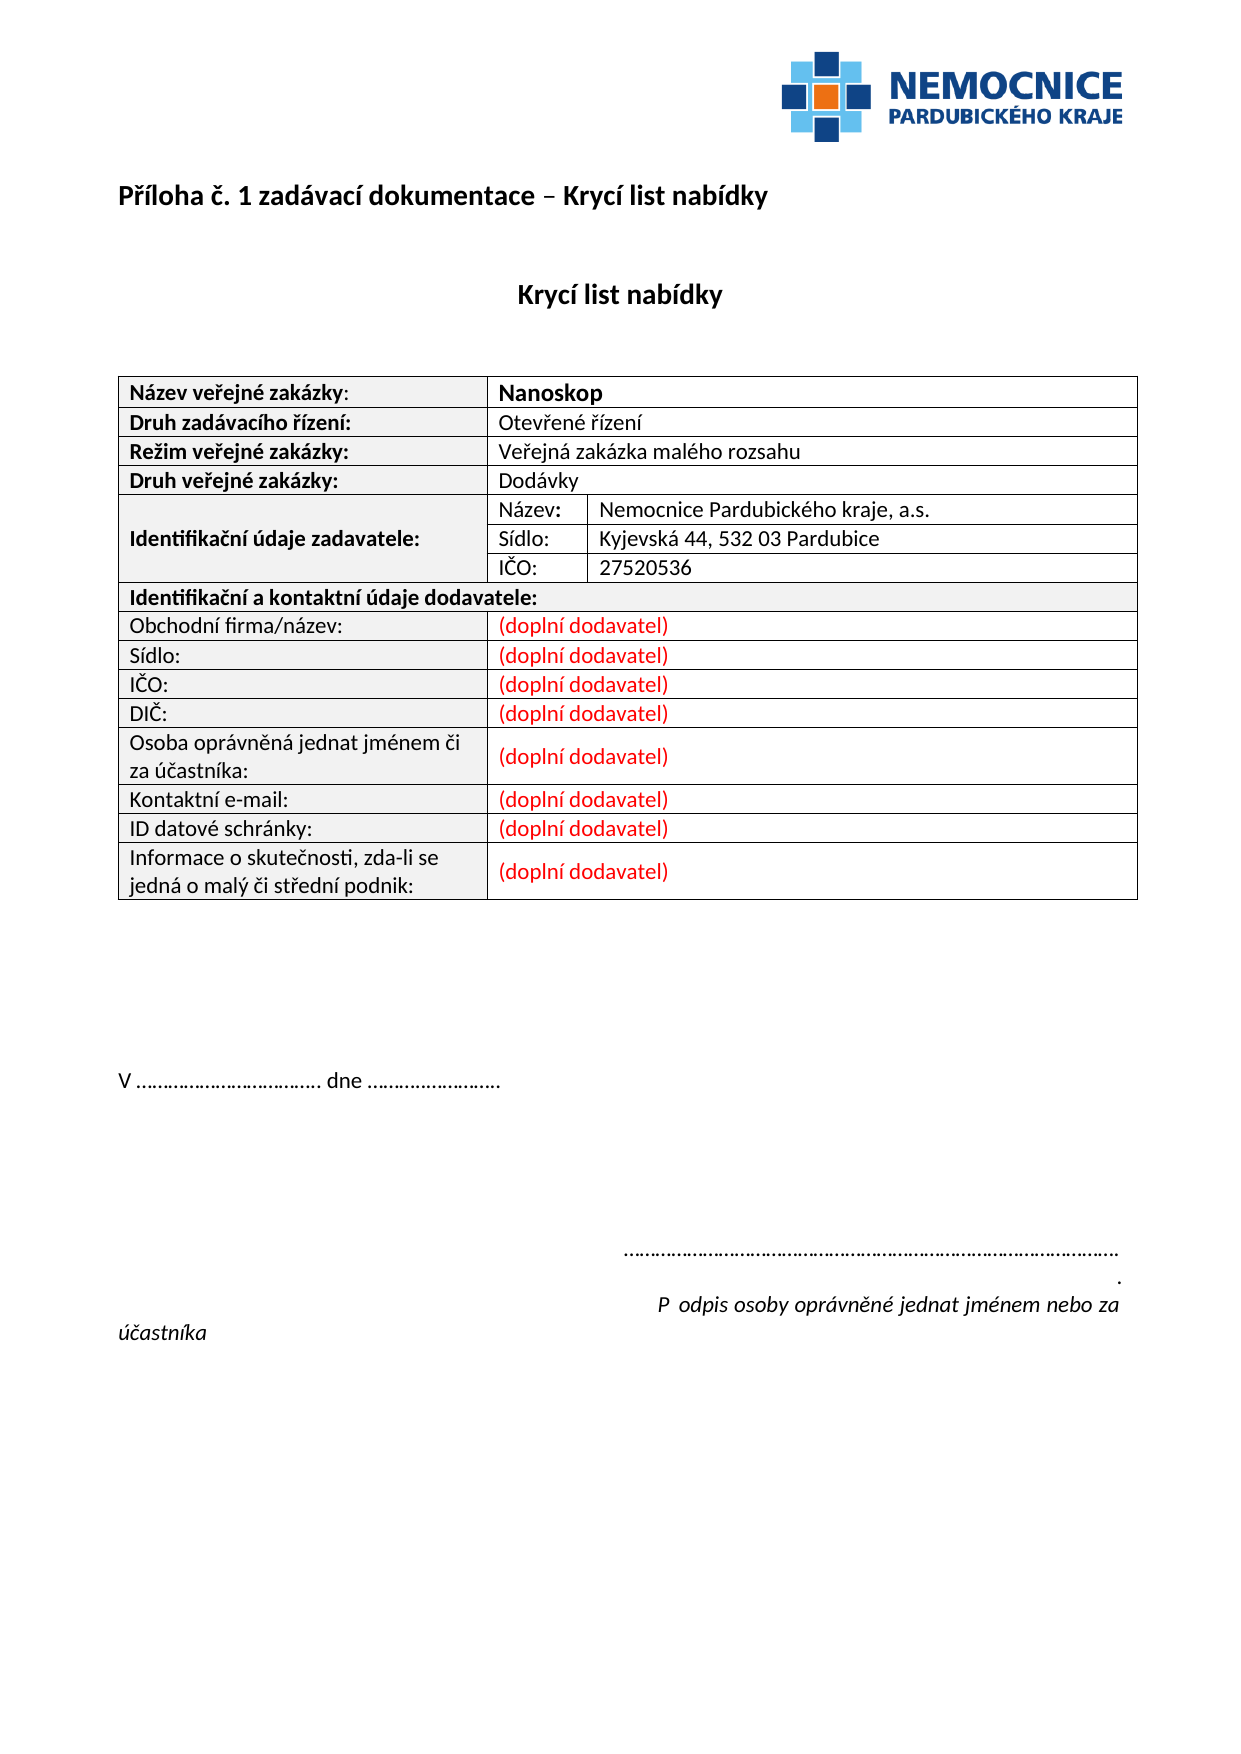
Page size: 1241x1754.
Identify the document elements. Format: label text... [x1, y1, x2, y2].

table_cell Identifikační a kontaktní údaje dodavatele: [119, 583, 1137, 611]
table_cell Druh veřejné zakázky: [119, 466, 487, 494]
table_cell Osoba oprávněná jednat jménem či za účastníka: [119, 728, 487, 784]
table_cell Informace o skutečnosti, zda-li se jedná o malý či střední podnik: [119, 843, 487, 899]
table_header Název veřejné zakázky: [119, 377, 487, 407]
table_cell (doplní dodavatel) [488, 670, 1137, 698]
table_cell Sídlo: [119, 641, 487, 669]
text Krycí list nabídky [118, 276, 1122, 312]
table_cell Sídlo: [488, 525, 587, 552]
table_cell Kyjevská 44, 532 03 Pardubice [588, 525, 1137, 552]
picture [780, 50, 1123, 143]
table_cell Otevřené řízení [488, 408, 1137, 436]
table_cell IČO: [119, 670, 487, 698]
table_cell 27520536 [588, 554, 1137, 582]
table_cell (doplní dodavatel) [488, 728, 1137, 784]
table_cell Veřejná zakázka malého rozsahu [488, 437, 1137, 465]
table_cell Dodávky [488, 466, 1137, 494]
table_cell Identifikační údaje zadavatele: [119, 495, 487, 582]
table_cell Nemocnice Pardubického kraje, a.s. [588, 495, 1137, 523]
table_cell Název: [488, 495, 587, 523]
table_cell (doplní dodavatel) [488, 843, 1137, 899]
table_cell (doplní dodavatel) [488, 699, 1137, 727]
table_cell Obchodní firma/název: [119, 612, 487, 640]
table_header Nanoskop [488, 377, 1137, 407]
table_cell Režim veřejné zakázky: [119, 437, 487, 465]
table_cell (doplní dodavatel) [488, 641, 1137, 669]
text Podpis osoby oprávněné jednat jménem nebo za účastníka [118, 1290, 1122, 1346]
table_cell (doplní dodavatel) [488, 814, 1137, 842]
table_cell DIČ: [119, 699, 487, 727]
table_cell (doplní dodavatel) [488, 785, 1137, 813]
table_cell Druh zadávacího řízení: [119, 408, 487, 436]
table_cell Kontaktní e-mail: [119, 785, 487, 813]
table_cell (doplní dodavatel) [488, 612, 1137, 640]
table_cell IČO: [488, 554, 587, 582]
table_cell ID datové schránky: [119, 814, 487, 842]
text Příloha č. 1 zadávací dokumentace – Krycí list nabídky [118, 177, 1122, 213]
text ………………………………………………………………………………….. [118, 1234, 1122, 1290]
text V …………………………….. dne ………..………….. [118, 1066, 1122, 1094]
